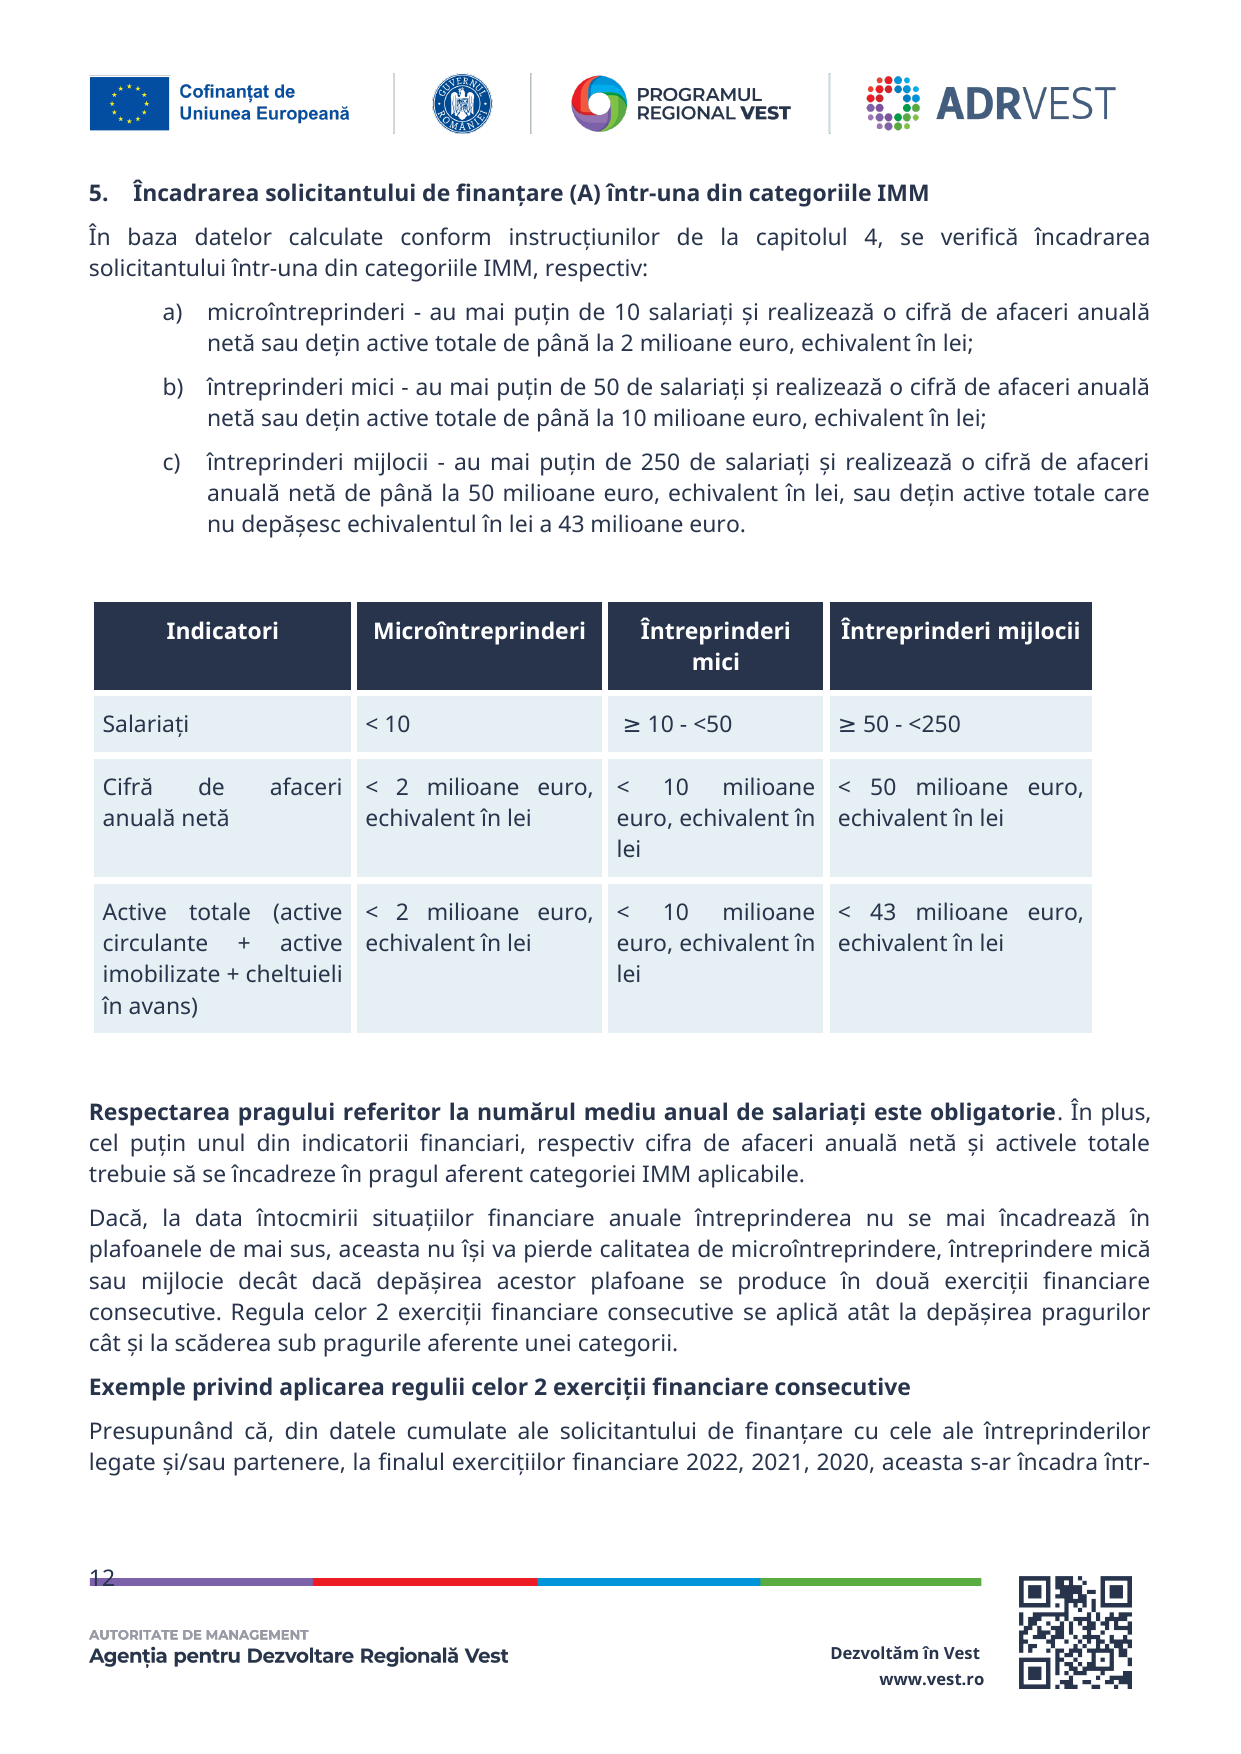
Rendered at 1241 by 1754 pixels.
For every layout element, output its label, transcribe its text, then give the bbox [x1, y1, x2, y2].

list microîntreprinderi - au mai puțin de 10 salariați și realizează o cifră de afaceri anuală netă sau dețin active totale de până la 2 milioane euro, echivalent în lei; [162, 296, 1152, 358]
list Încadrarea solicitantului de finanțare (A) într-una din categoriile IMM [89, 177, 1152, 208]
table_cell < 2 milioane euro, echivalent în lei [357, 884, 602, 1033]
text În baza datelor calculate conform instrucțiunilor de la capitolul 4, se verifică încadrarea solicitantului într-una din categoriile IMM, respectiv: [89, 221, 1152, 283]
table_cell < 10 milioane euro, echivalent în lei [608, 759, 823, 877]
table_cell ≥ 50 - <250 [830, 696, 1092, 752]
table_cell < 10 [357, 696, 602, 752]
table_header Indicatori [94, 602, 351, 690]
table_cell Salariați [94, 696, 351, 752]
table_cell ≥ 10 - <50 [608, 696, 823, 752]
table_cell Active totale (active circulante + active imobilizate + cheltuieli în avans) [94, 884, 351, 1033]
picture [88, 73, 1116, 134]
text Respectarea pragului referitor la numărul mediu anual de salariați este obligatorie. În plus, cel puțin unul din indicatorii financiari, respectiv cifra de afaceri anuală netă și activele totale trebuie să se încadreze în pragul aferent categoriei IMM aplicabile. [89, 1096, 1152, 1190]
table_cell < 10 milioane euro, echivalent în lei [608, 884, 823, 1033]
text Dacă, la data întocmirii situațiilor financiare anuale întreprinderea nu se mai încadrează în plafoanele de mai sus, aceasta nu îşi va pierde calitatea de microîntreprindere, întreprindere mică sau mijlocie decât dacă depășirea acestor plafoane se produce în două exerciții financiare consecutive. Regula celor 2 exerciții financiare consecutive se aplică atât la depășirea pragurilor cât și la scăderea sub pragurile aferente unei categorii. [89, 1202, 1152, 1358]
table_header Microîntreprinderi [357, 602, 602, 690]
table_cell < 2 milioane euro, echivalent în lei [357, 759, 602, 877]
picture [1010, 1567, 1141, 1698]
table_cell Cifră de afaceri anuală netă [94, 759, 351, 877]
list întreprinderi mici - au mai puțin de 50 de salariați și realizează o cifră de afaceri anuală netă sau dețin active totale de până la 10 milioane euro, echivalent în lei; [162, 371, 1152, 433]
text Exemple privind aplicarea regulii celor 2 exerciții financiare consecutive [89, 1371, 1152, 1402]
table_header Întreprinderi mijlocii [830, 602, 1092, 690]
table_header Întreprinderi mici [608, 602, 823, 690]
table_cell < 50 milioane euro, echivalent în lei [830, 759, 1092, 877]
list întreprinderi mijlocii - au mai puțin de 250 de salariați și realizează o cifră de afaceri anuală netă de până la 50 milioane euro, echivalent în lei, sau dețin active totale care nu depășesc echivalentul în lei a 43 milioane euro. [162, 446, 1152, 540]
table_cell < 43 milioane euro, echivalent în lei [830, 884, 1092, 1033]
